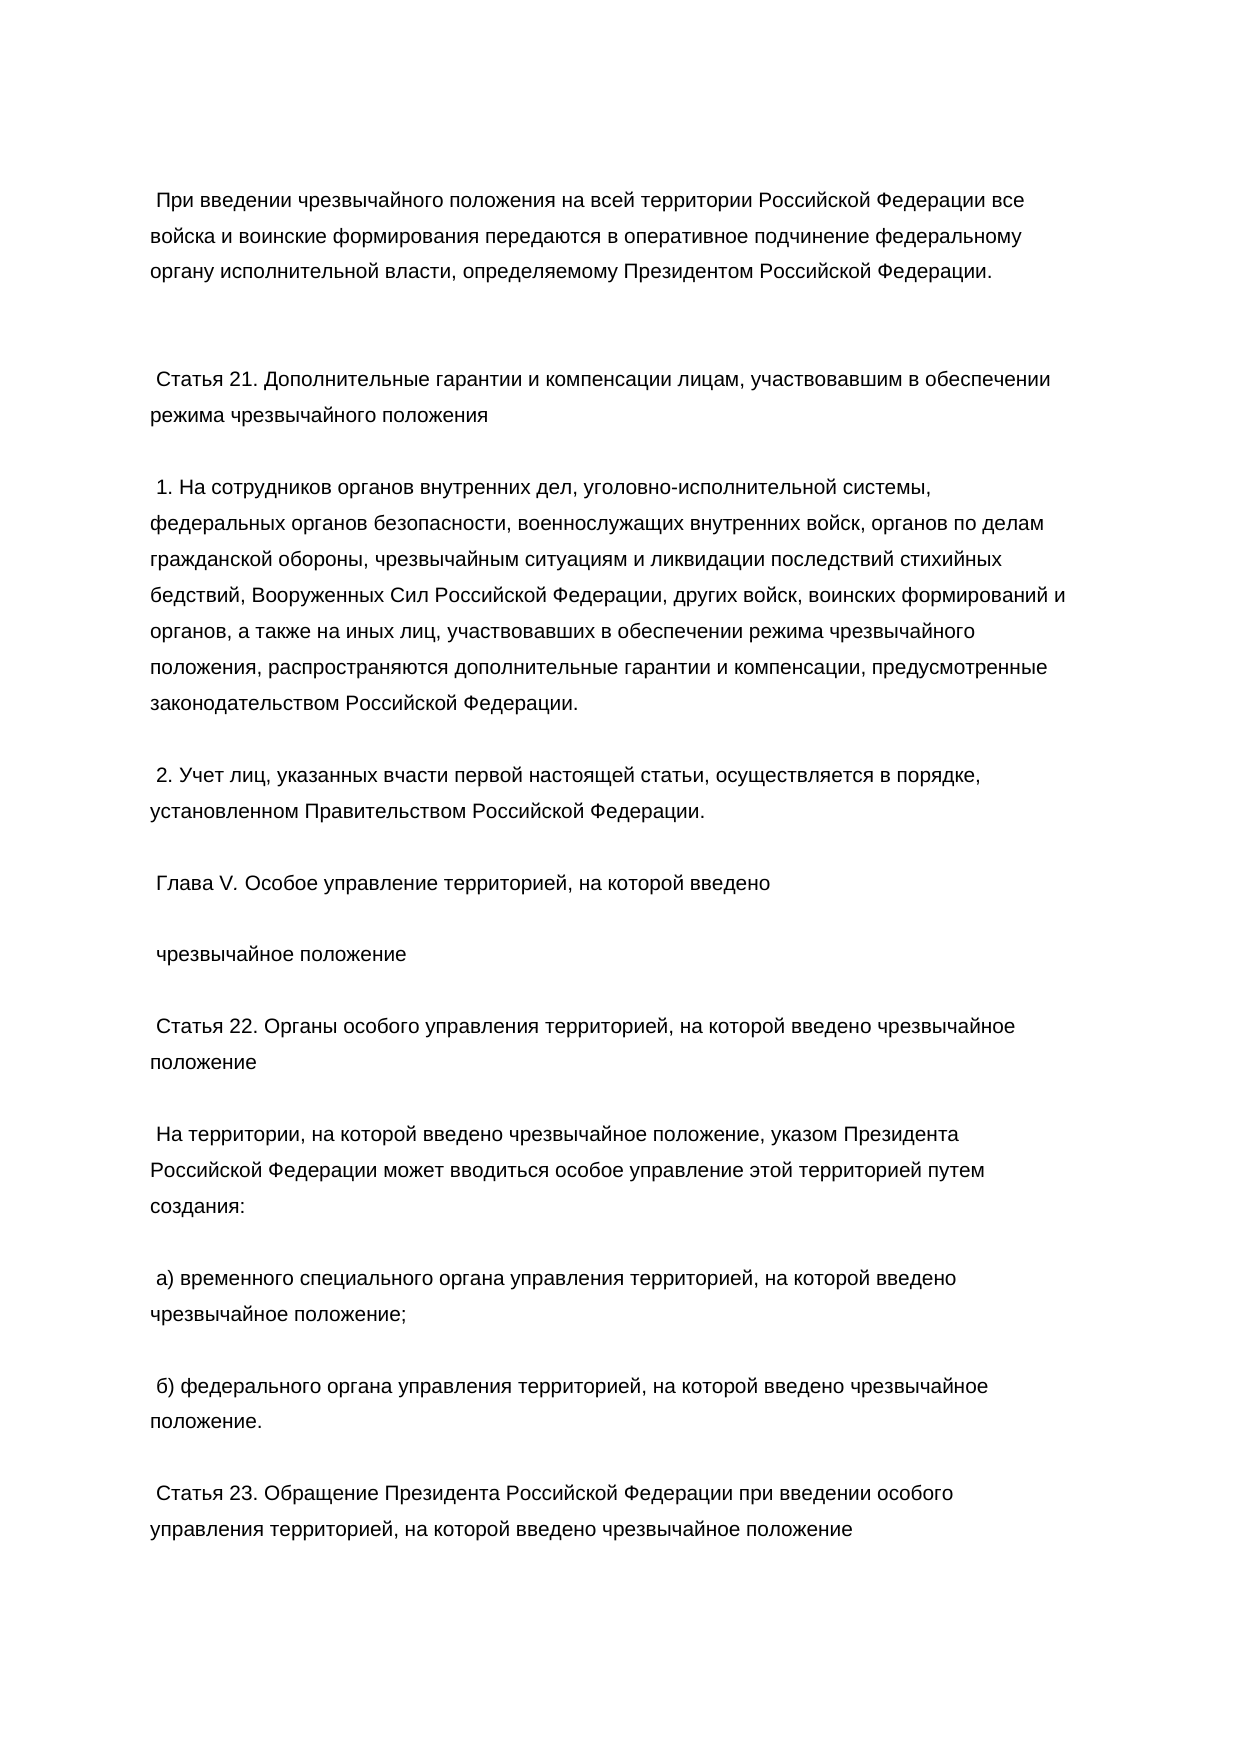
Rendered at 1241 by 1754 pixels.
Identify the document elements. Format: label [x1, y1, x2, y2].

table_cell [140, 150, 1078, 1577]
